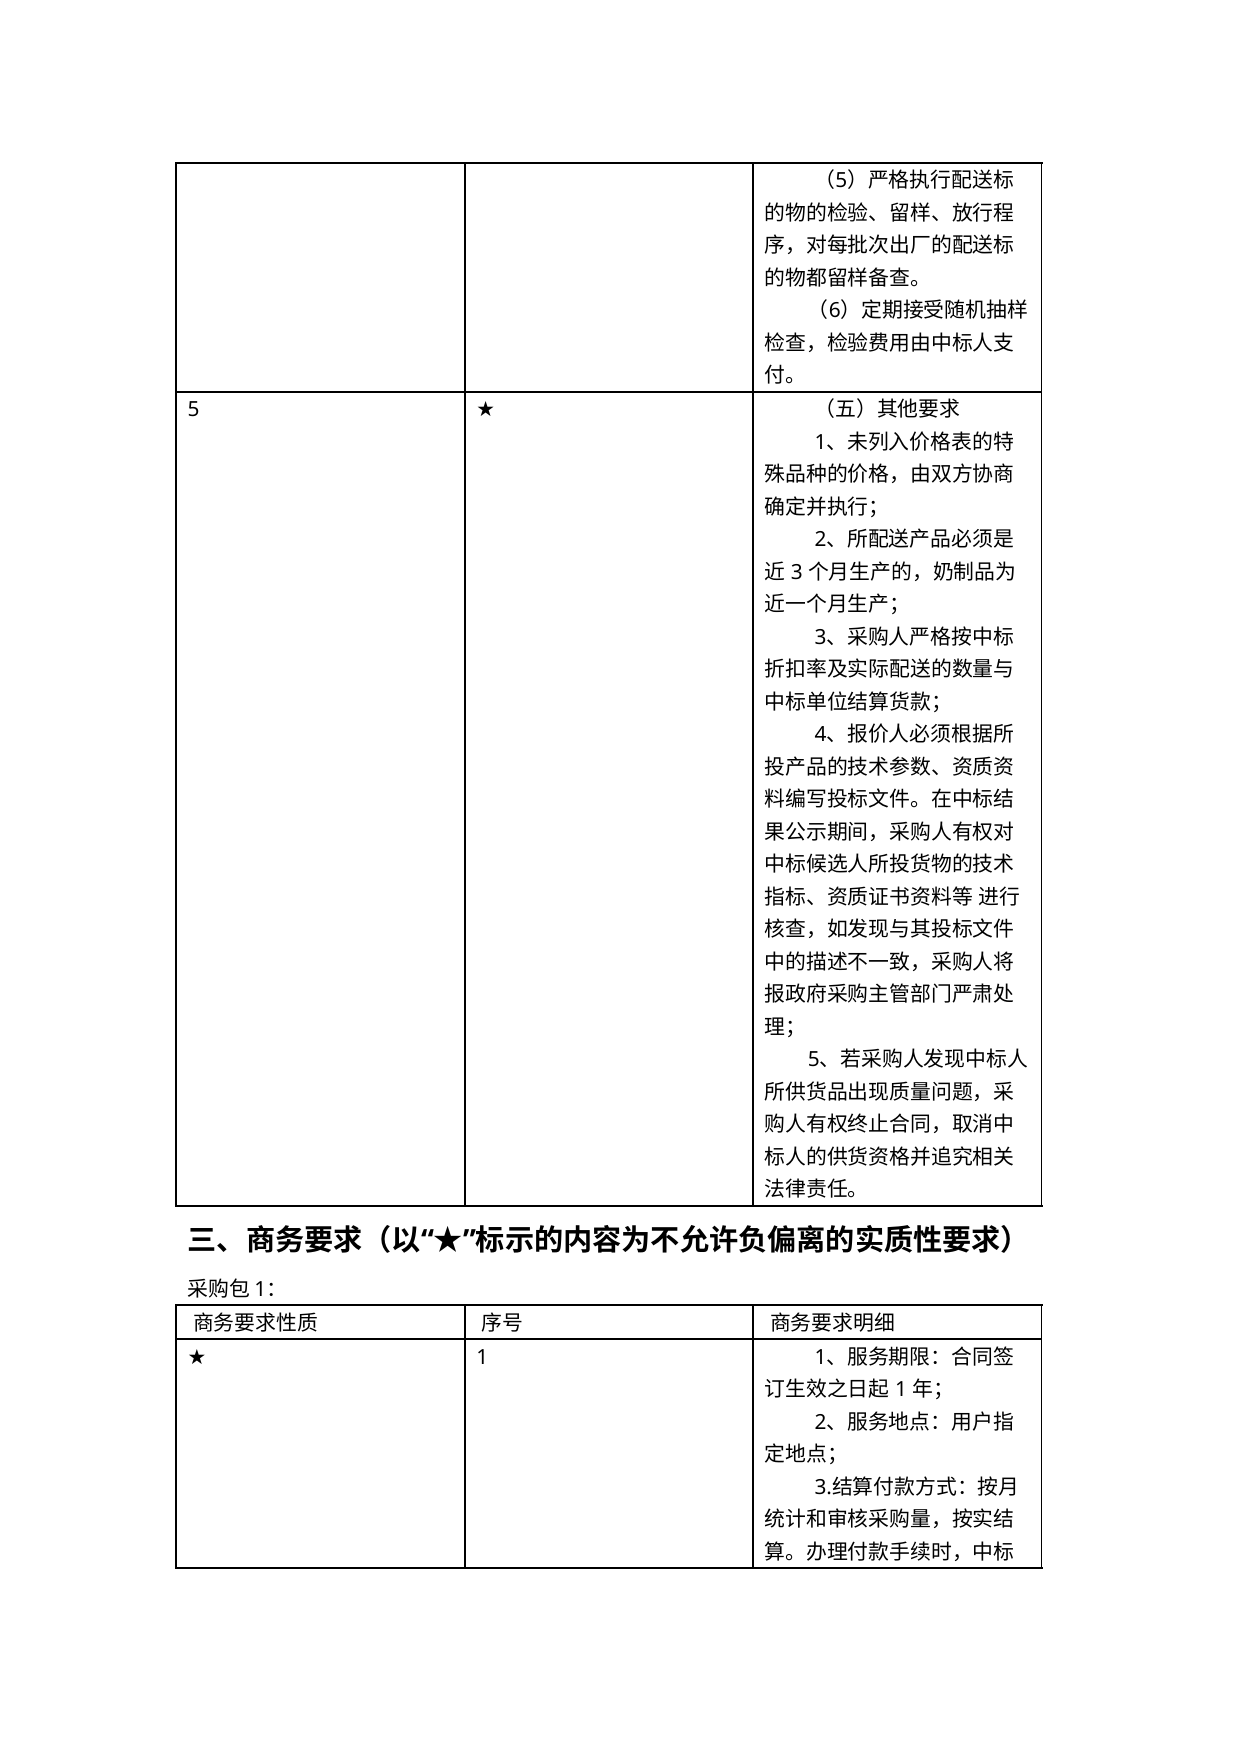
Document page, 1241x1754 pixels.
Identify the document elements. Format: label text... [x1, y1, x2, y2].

table_cell ★ [466, 393, 752, 1205]
text 三、商务要求（以“★”标示的内容为不允许负偏离的实质性要求） [187, 1207, 1053, 1272]
table_header 序号 [466, 1306, 752, 1338]
table_cell 1 [466, 1340, 752, 1567]
table_cell （五）其他要求 1、未列入价格表的特殊品种的价格，由双方协商确定并执行； 2、所配送产品必须是近 3 个月生产的，奶制品为近一个月生产； 3、采购人严格按中标折扣率及实际配送的数量与中标单位结算货款； 4、报价人必须根据所投产品的技术参数、资质资料编写投标文件。在中标结果公示期间，采购人有权对中标候选人所投货物的技术指标、资质证书资料等 进行核查，如发现与其投标文件中的描述不一致，采购人将报政府采购主管部门严肃处理； 5、若采购人发现中标人所供货品出现质量问题，采购人有权终止合同，取消中标人的供货资格并追究相关法律责任。 [754, 393, 1041, 1205]
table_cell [754, 1340, 1041, 1567]
table_cell ★ [177, 1340, 464, 1567]
table_cell 5 [177, 393, 464, 1205]
table_cell 4 [177, 164, 464, 391]
table_cell ★ [466, 164, 752, 391]
text 采购包1： [187, 1272, 1053, 1304]
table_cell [754, 164, 1041, 391]
table_header 商务要求明细 [754, 1306, 1041, 1338]
table_header 商务要求性质 [177, 1306, 464, 1338]
